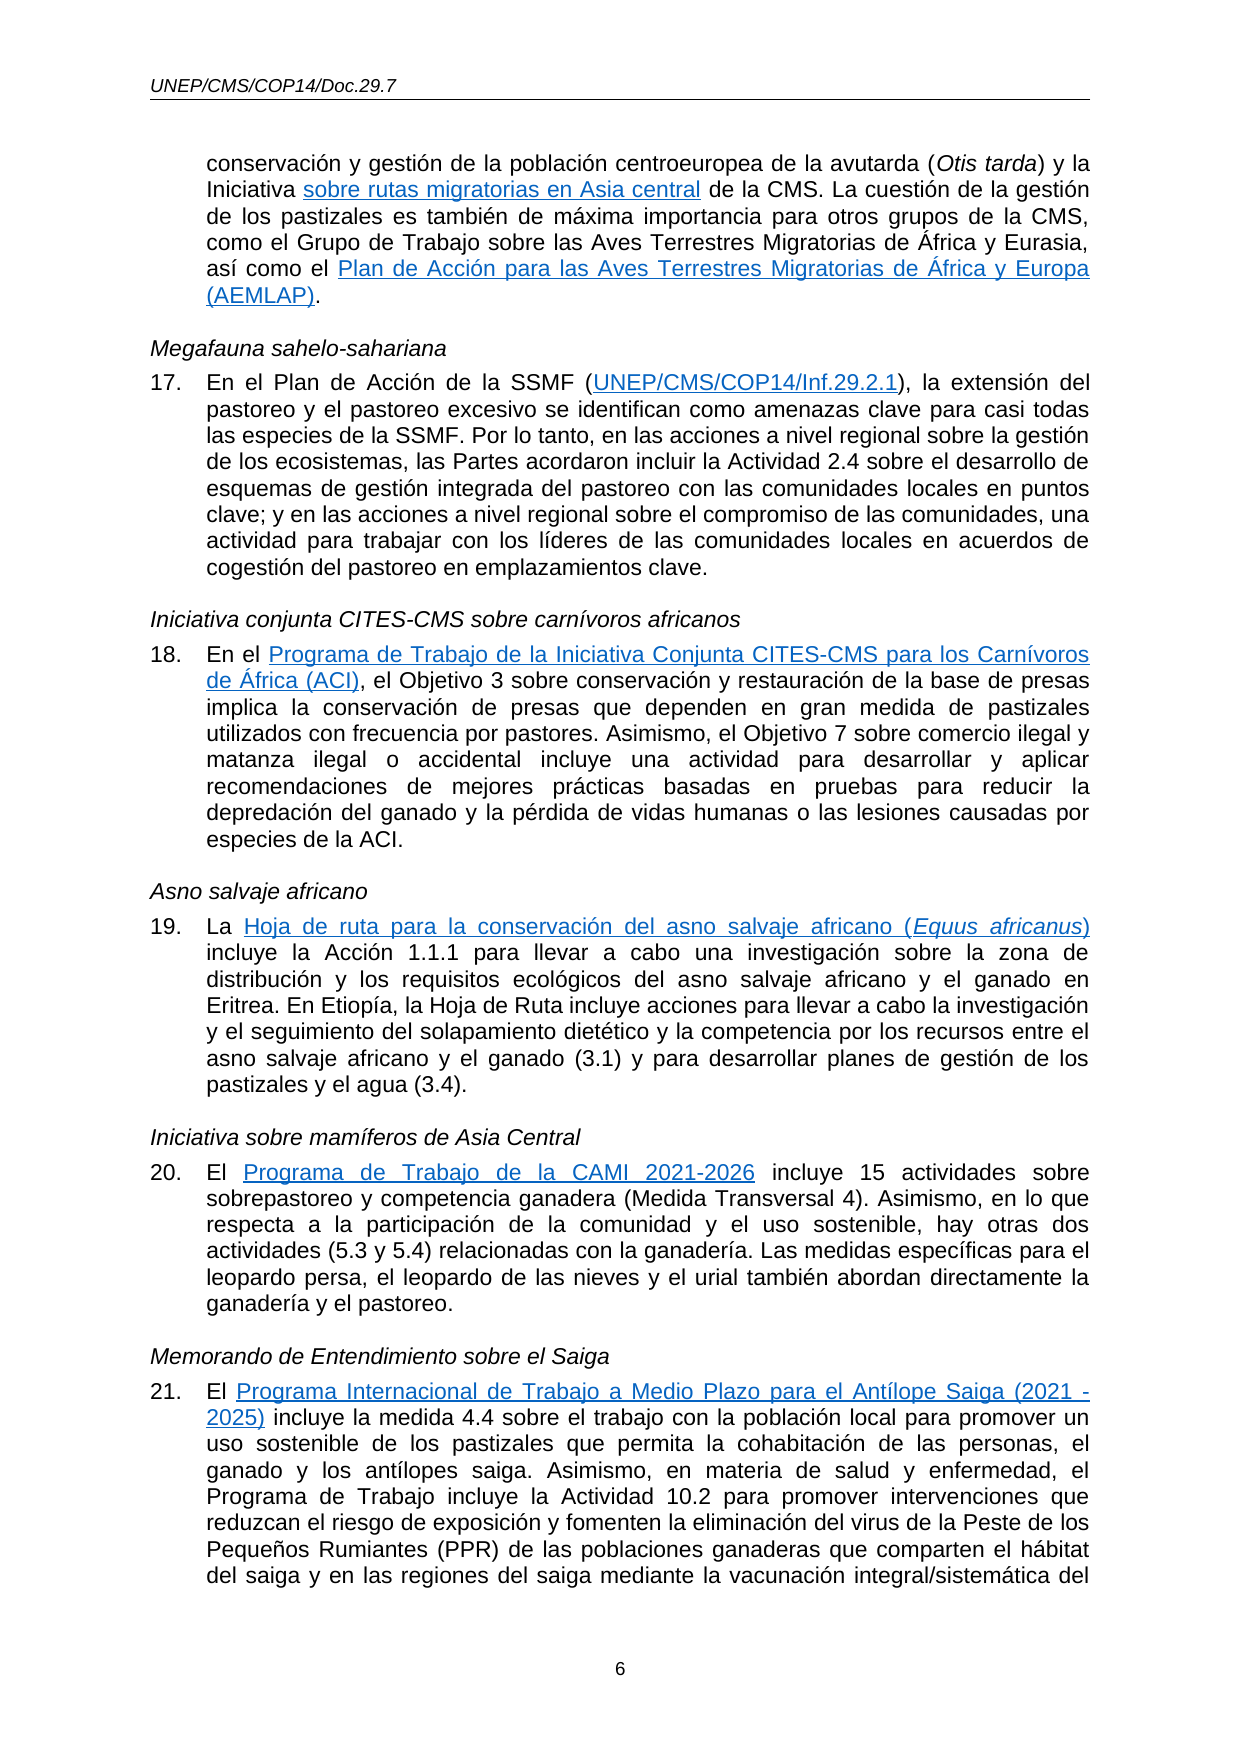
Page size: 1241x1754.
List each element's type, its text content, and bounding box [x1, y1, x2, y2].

text Iniciativa sobre mamíferos de Asia Central [150, 1124, 1090, 1150]
text Megafauna sahelo-sahariana [150, 334, 1090, 361]
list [150, 150, 1090, 308]
list En el Programa de Trabajo de la Iniciativa Conjunta CITES-CMS para los Carnívoros de África (ACI), el Objetivo 3 sobre conservación y restauración de la base de presas implica la conservación de presas que dependen en gran medida de pastizales utilizados con frecuencia por pastores. Asimismo, el Objetivo 7 sobre comercio ilegal y matanza ilegal o accidental incluye una actividad para desarrollar y aplicar recomendaciones de mejores prácticas basadas en pruebas para reducir la depredación del ganado y la pérdida de vidas humanas o las lesiones causadas por especies de la ACI. [150, 641, 1090, 852]
text Memorando de Entendimiento sobre el Saiga [150, 1343, 1090, 1369]
text Asno salvaje africano [150, 878, 1090, 904]
list La Hoja de ruta para la conservación del asno salvaje africano (Equus africanus) incluye la Acción 1.1.1 para llevar a cabo una investigación sobre la zona de distribución y los requisitos ecológicos del asno salvaje africano y el ganado en Eritrea. En Etiopía, la Hoja de Ruta incluye acciones para llevar a cabo la investigación y el seguimiento del solapamiento dietético y la competencia por los recursos entre el asno salvaje africano y el ganado (3.1) y para desarrollar planes de gestión de los pastizales y el agua (3.4). [150, 913, 1090, 1097]
text Iniciativa conjunta CITES-CMS sobre carnívoros africanos [150, 606, 1090, 633]
list En el Plan de Acción de la SSMF (UNEP/CMS/COP14/Inf.29.2.1), la extensión del pastoreo y el pastoreo excesivo se identifican como amenazas clave para casi todas las especies de la SSMF. Por lo tanto, en las acciones a nivel regional sobre la gestión de los ecosistemas, las Partes acordaron incluir la Actividad 2.4 sobre el desarrollo de esquemas de gestión integrada del pastoreo con las comunidades locales en puntos clave; y en las acciones a nivel regional sobre el compromiso de las comunidades, una actividad para trabajar con los líderes de las comunidades locales en acuerdos de cogestión del pastoreo en emplazamientos clave. [150, 369, 1090, 580]
list El Programa de Trabajo de la CAMI 2021-2026 incluye 15 actividades sobre sobrepastoreo y competencia ganadera (Medida Transversal 4). Asimismo, en lo que respecta a la participación de la comunidad y el uso sostenible, hay otras dos actividades (5.3 y 5.4) relacionadas con la ganadería. Las medidas específicas para el leopardo persa, el leopardo de las nieves y el urial también abordan directamente la ganadería y el pastoreo. [150, 1158, 1090, 1317]
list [150, 1378, 1090, 1588]
